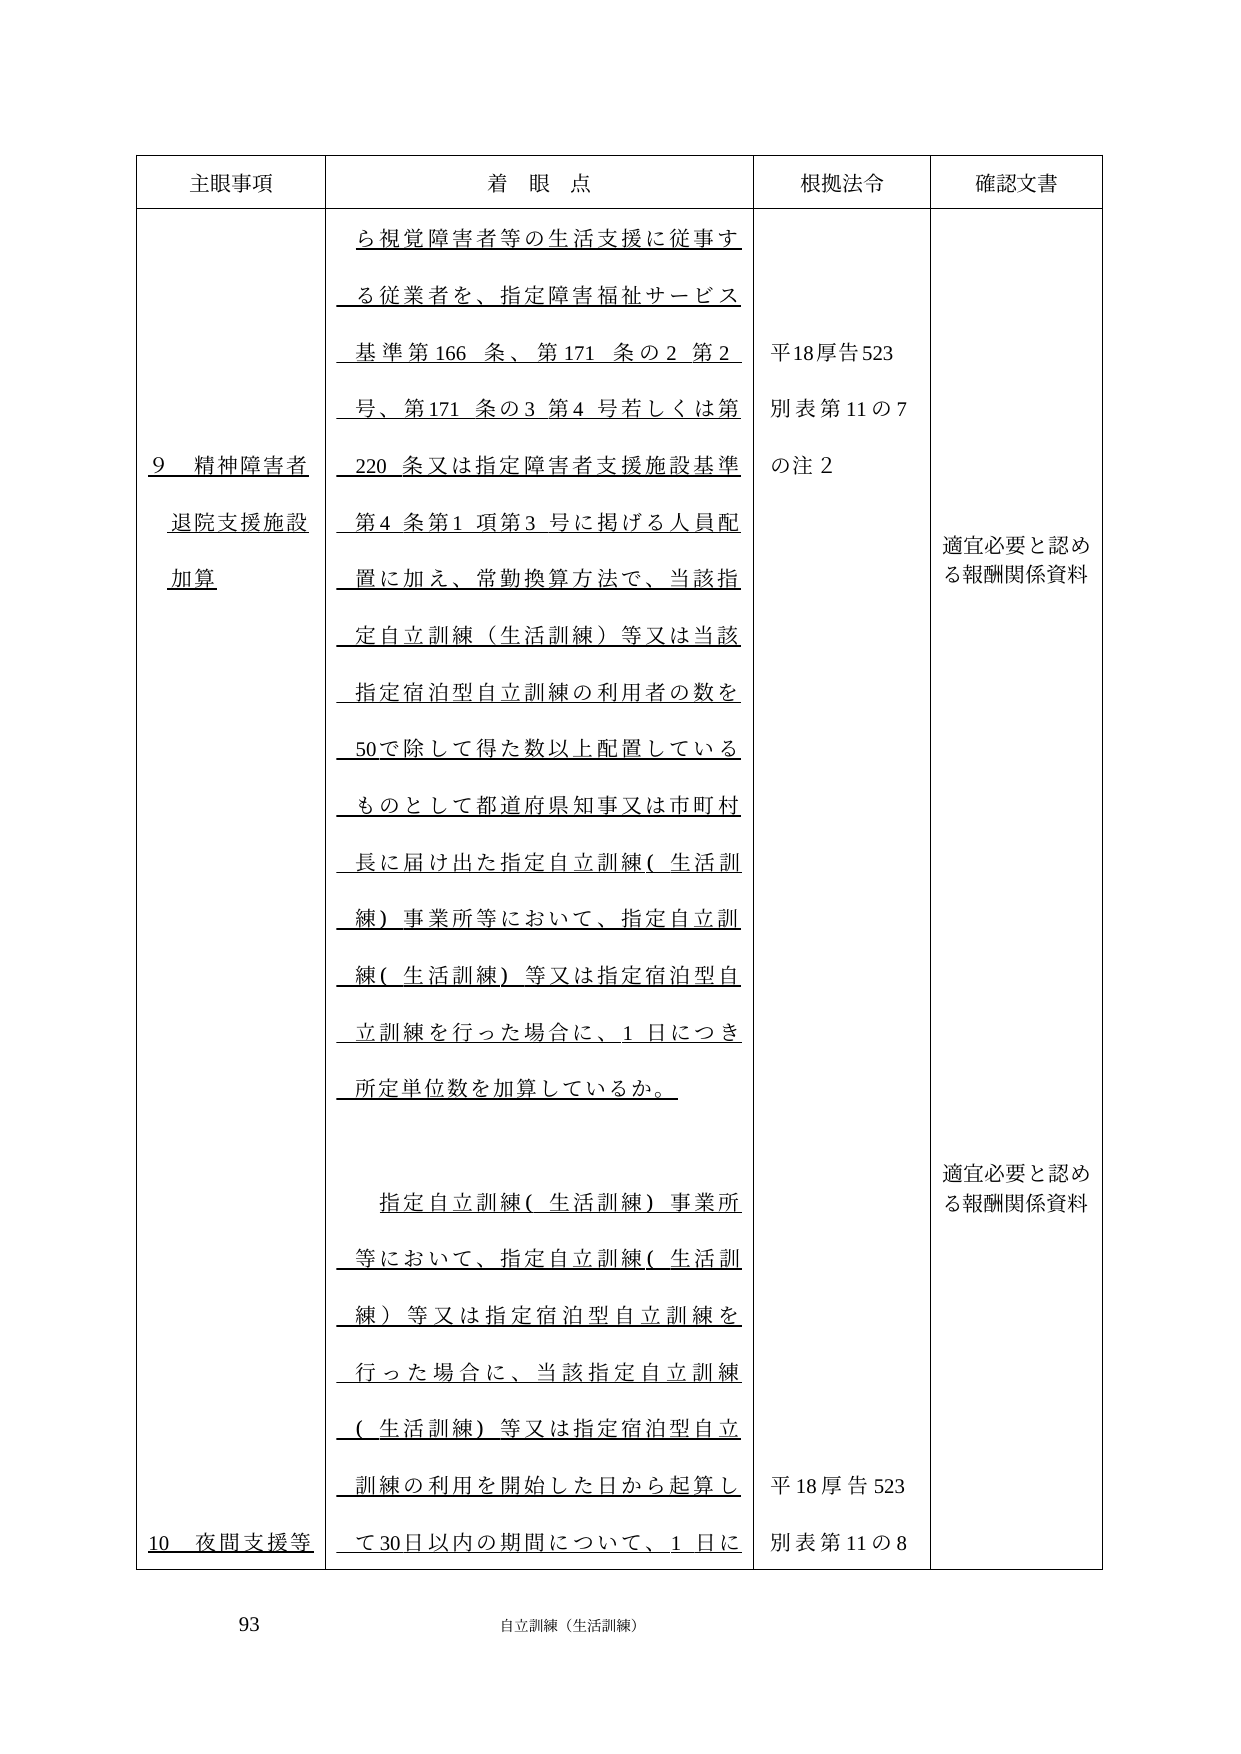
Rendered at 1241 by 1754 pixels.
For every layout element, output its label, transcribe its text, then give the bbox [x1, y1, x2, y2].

table_header 確認文書 [931, 156, 1102, 208]
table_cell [931, 209, 1102, 1569]
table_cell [137, 209, 325, 1569]
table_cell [754, 209, 930, 1569]
table_header 着 眼 点 [326, 156, 753, 208]
table_header 主眼事項 [137, 156, 325, 208]
table_header 根拠法令 [754, 156, 930, 208]
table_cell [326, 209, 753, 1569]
